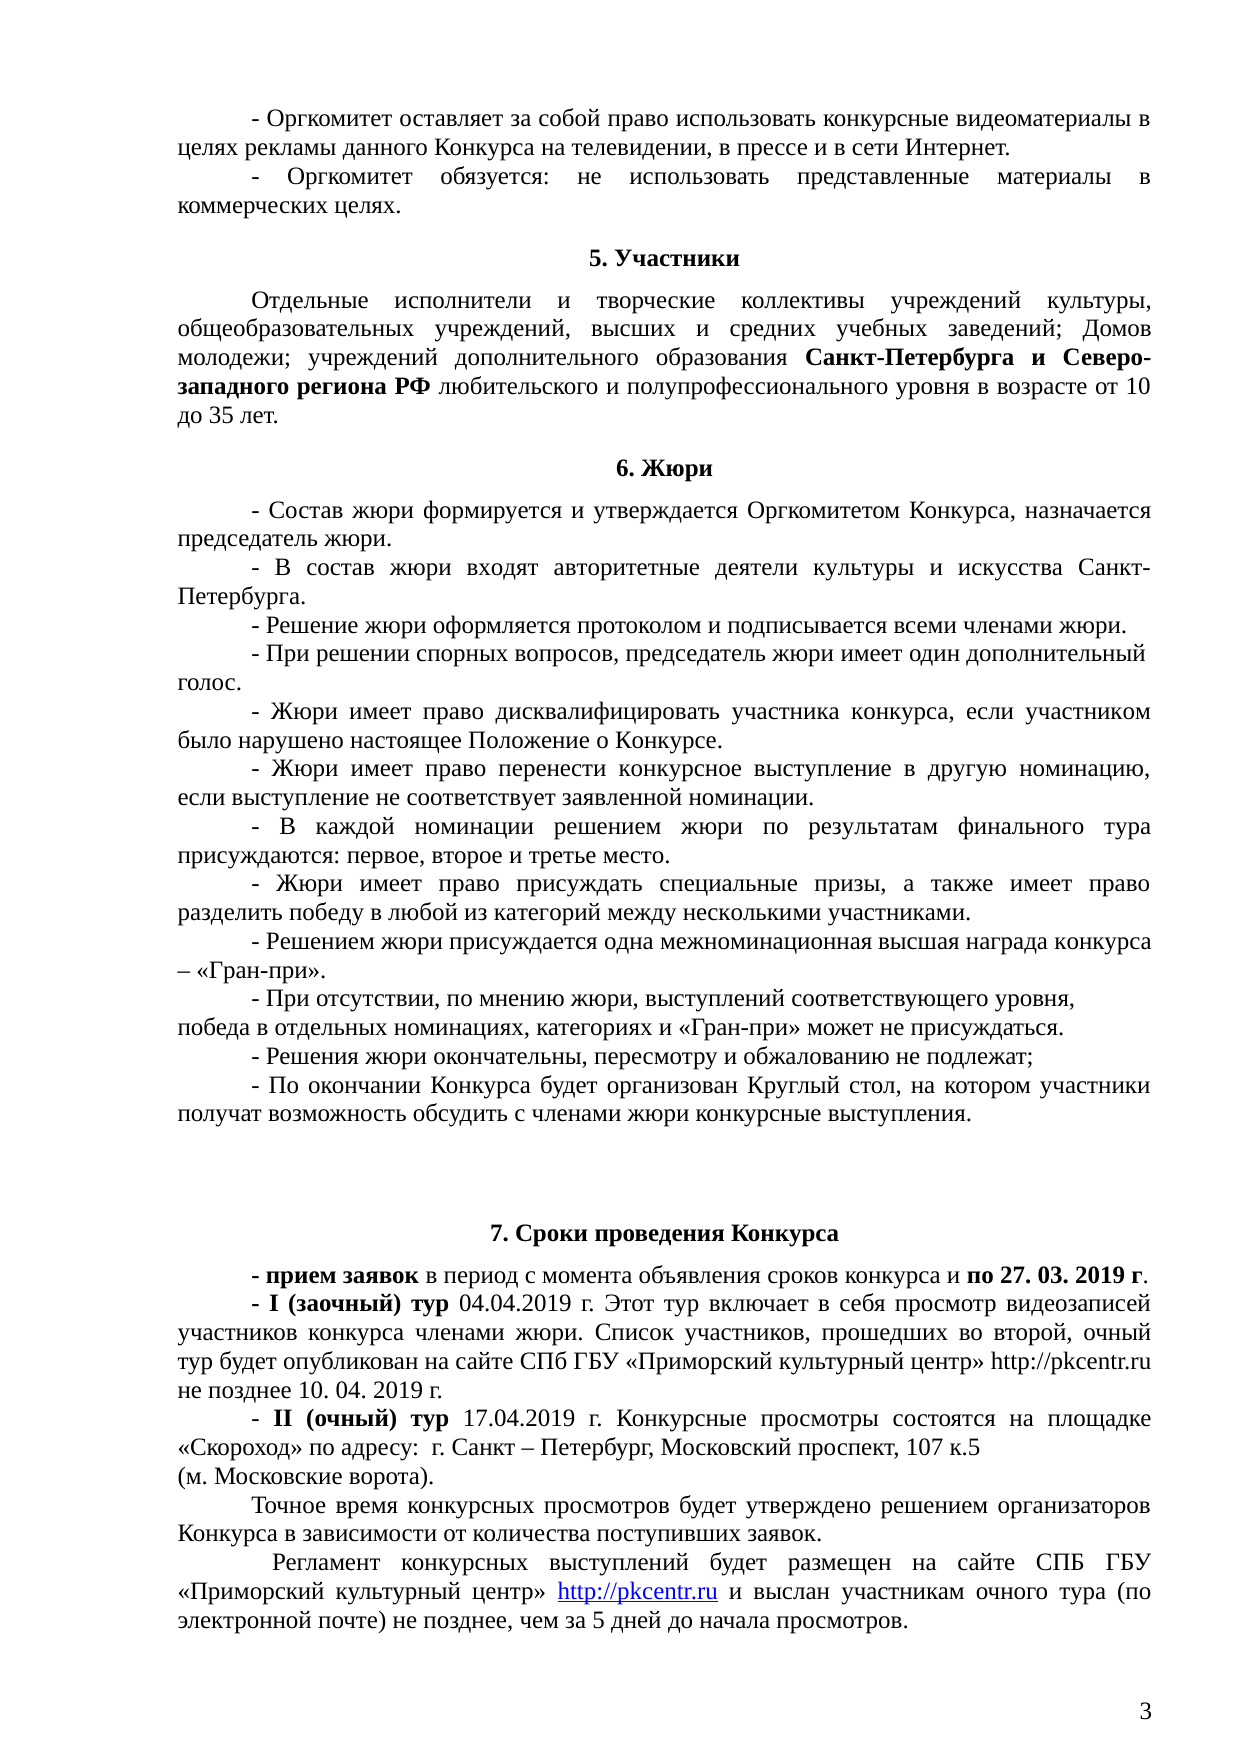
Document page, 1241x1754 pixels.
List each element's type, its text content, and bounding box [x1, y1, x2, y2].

text - Оргкомитет оставляет за собой право использовать конкурсные видеоматериалы в целях рекламы данного Конкурса на телевидении, в прессе и в сети Интернет. [177, 103, 1152, 161]
text - I (заочный) тур 04.04.2019 г. Этот тур включает в себя просмотр видеозаписей участников конкурса членами жюри. Список участников, прошедших во второй, очный тур будет опубликован на сайте СПб ГБУ «Приморский культурный центр» http://pkcentr.ru не позднее 10. 04. 2019 г. [177, 1288, 1152, 1403]
text 6. Жюри [177, 453, 1152, 482]
text Точное время конкурсных просмотров будет утверждено решением организаторов Конкурса в зависимости от количества поступивших заявок. [177, 1490, 1152, 1547]
text Регламент конкурсных выступлений будет размещен на сайте СПБ ГБУ «Приморский культурный центр» http://pkcentr.ru и выслан участникам очного тура (по электронной почте) не позднее, чем за 5 дней до начала просмотров. [177, 1547, 1152, 1633]
text - При решении спорных вопросов, председатель жюри имеет один дополнительный голос. [177, 638, 1152, 696]
text - При отсутствии, по мнению жюри, выступлений соответствующего уровня, победа в отдельных номинациях, категориях и «Гран-при» может не присуждаться. [177, 983, 1152, 1041]
text - II (очный) тур 17.04.2019 г. Конкурсные просмотры состоятся на площадке «Скороход» по адресу: г. Санкт – Петербург, Московский проспект, 107 к.5 [177, 1403, 1152, 1461]
text - В каждой номинации решением жюри по результатам финального тура присуждаются: первое, второе и третье место. [177, 811, 1152, 868]
text - Решение жюри оформляется протоколом и подписывается всеми членами жюри. [177, 610, 1152, 638]
text - Решения жюри окончательны, пересмотру и обжалованию не подлежат; [177, 1041, 1152, 1070]
text 5. Участники [177, 243, 1152, 272]
text (м. Московские ворота). [177, 1461, 1152, 1490]
text - Решением жюри присуждается одна межноминационная высшая награда конкурса – «Гран-при». [177, 926, 1152, 983]
text - Состав жюри формируется и утверждается Оргкомитетом Конкурса, назначается председатель жюри. [177, 495, 1152, 552]
text - Жюри имеет право перенести конкурсное выступление в другую номинацию, если выступление не соответствует заявленной номинации. [177, 753, 1152, 811]
text 7. Сроки проведения Конкурса [177, 1218, 1152, 1247]
text - Жюри имеет право дисквалифицировать участника конкурса, если участником было нарушено настоящее Положение о Конкурсе. [177, 696, 1152, 753]
text - В состав жюри входят авторитетные деятели культуры и искусства Санкт-Петербурга. [177, 552, 1152, 610]
text - Жюри имеет право присуждать специальные призы, а также имеет право разделить победу в любой из категорий между несколькими участниками. [177, 868, 1152, 926]
text - прием заявок в период с момента объявления сроков конкурса и по 27. 03. 2019 г. [177, 1260, 1183, 1288]
text - Оргкомитет обязуется: не использовать представленные материалы в коммерческих целях. [177, 161, 1152, 218]
text - По окончании Конкурса будет организован Круглый стол, на котором участники получат возможность обсудить с членами жюри конкурсные выступления. [177, 1070, 1152, 1127]
text Отдельные исполнители и творческие коллективы учреждений культуры, общеобразовательных учреждений, высших и средних учебных заведений; Домов молодежи; учреждений дополнительного образования Санкт-Петербурга и Северо-западного региона РФ любительского и полупрофессионального уровня в возрасте от 10 до 35 лет. [177, 285, 1152, 428]
